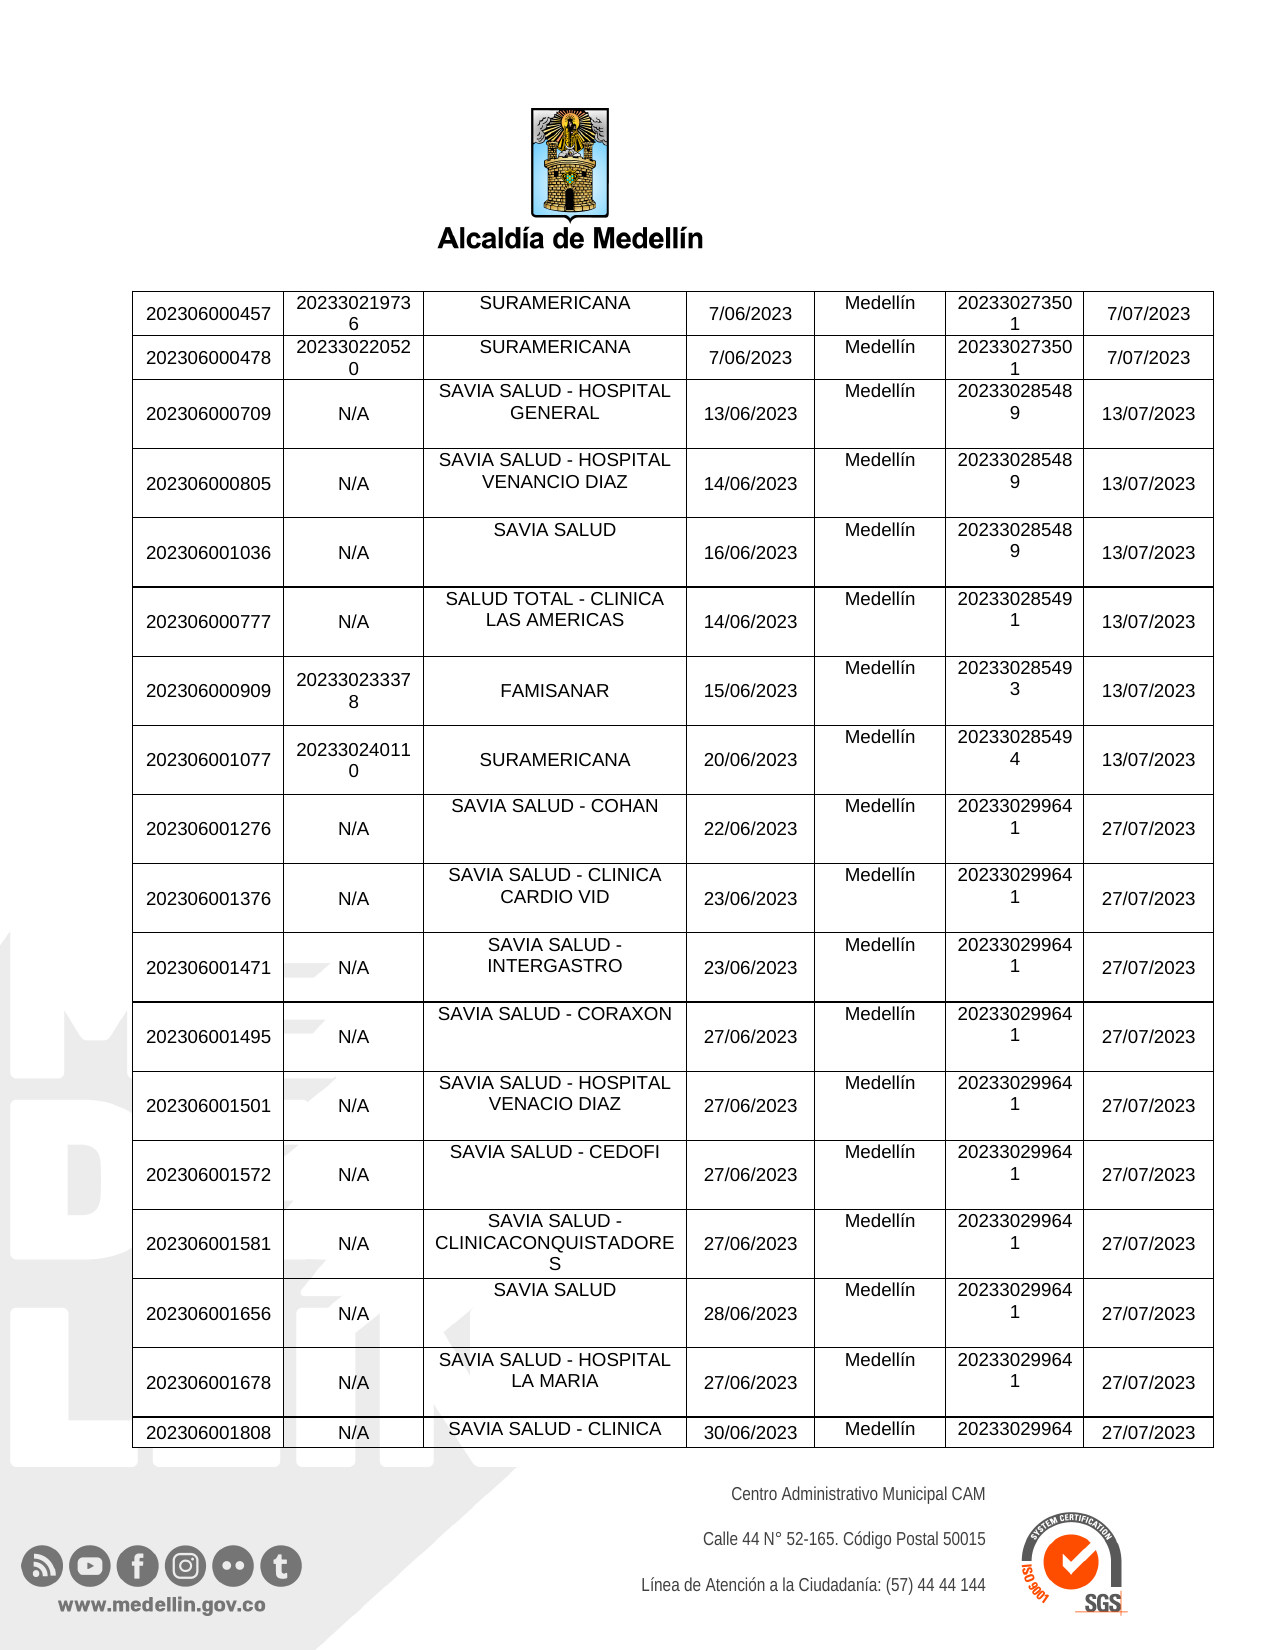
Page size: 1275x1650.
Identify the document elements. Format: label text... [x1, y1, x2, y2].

table_cell Medellín [815, 1210, 945, 1278]
table_cell 27/07/2023 [1084, 1418, 1213, 1447]
table_cell 27/07/2023 [1084, 795, 1213, 863]
table_cell 7/07/2023 [1084, 292, 1213, 335]
table_cell N/A [284, 1210, 423, 1278]
table_cell 202330299641 [946, 864, 1083, 932]
table_cell 202330299641 [946, 1348, 1083, 1416]
table_cell 202330299641 [946, 933, 1083, 1001]
table_cell 13/07/2023 [1084, 518, 1213, 586]
table_cell 202330299641 [946, 1210, 1083, 1278]
table_cell N/A [284, 1072, 423, 1140]
table_cell 202330285493 [946, 657, 1083, 725]
table_cell N/A [284, 518, 423, 586]
table_cell 13/06/2023 [687, 380, 814, 448]
table_cell Medellín [815, 726, 945, 794]
table_cell Medellín [815, 1072, 945, 1140]
table_cell 202306000909 [133, 657, 283, 725]
table_cell Medellín [815, 1348, 945, 1416]
table_cell SAVIA SALUD - HOSPITAL GENERAL [424, 380, 686, 448]
table_cell N/A [284, 864, 423, 932]
table_cell 27/07/2023 [1084, 1072, 1213, 1140]
table_cell 27/07/2023 [1084, 1210, 1213, 1278]
table_cell Medellín [815, 336, 945, 379]
table_cell N/A [284, 449, 423, 517]
table_cell 202330285491 [946, 588, 1083, 656]
table_cell 202306000777 [133, 588, 283, 656]
table_cell 202306001036 [133, 518, 283, 586]
table_cell FAMISANAR [424, 657, 686, 725]
table_cell Medellín [815, 380, 945, 448]
table_cell N/A [284, 380, 423, 448]
table_cell Medellín [815, 292, 945, 335]
table_cell 202330299641 [946, 1072, 1083, 1140]
table_cell 202306000709 [133, 380, 283, 448]
table_cell 202306000478 [133, 336, 283, 379]
table_cell Medellín [815, 1418, 945, 1447]
table_cell Medellín [815, 588, 945, 656]
table_cell 202330299641 [946, 795, 1083, 863]
table_cell 30/06/2023 [687, 1418, 814, 1447]
table_cell Medellín [815, 657, 945, 725]
table_cell 7/06/2023 [687, 292, 814, 335]
table_cell 202306001495 [133, 1003, 283, 1071]
table_cell 202330285489 [946, 449, 1083, 517]
table_cell N/A [284, 1279, 423, 1347]
table_cell 23/06/2023 [687, 933, 814, 1001]
table_cell 202306001501 [133, 1072, 283, 1140]
table_cell N/A [284, 1141, 423, 1209]
table_cell N/A [284, 1418, 423, 1447]
table_cell SAVIA SALUD - CLINICACONQUISTADORES [424, 1210, 686, 1278]
table_cell 202306001376 [133, 864, 283, 932]
table_cell 202330299641 [946, 1418, 1083, 1447]
table_cell N/A [284, 933, 423, 1001]
table_cell SAVIA SALUD [424, 1279, 686, 1347]
table_cell 202306001572 [133, 1141, 283, 1209]
table_cell 20/06/2023 [687, 726, 814, 794]
table_cell SALUD TOTAL - CLINICA LAS AMERICAS [424, 588, 686, 656]
table_cell 27/07/2023 [1084, 1003, 1213, 1071]
table_cell Medellín [815, 1141, 945, 1209]
table_cell 13/07/2023 [1084, 657, 1213, 725]
table_cell 15/06/2023 [687, 657, 814, 725]
table_cell SURAMERICANA [424, 726, 686, 794]
table_cell 27/07/2023 [1084, 1348, 1213, 1416]
picture [0, 0, 1217, 1650]
table_cell 202306000805 [133, 449, 283, 517]
table_cell 27/06/2023 [687, 1003, 814, 1071]
table_cell 14/06/2023 [687, 449, 814, 517]
table_cell 202306001276 [133, 795, 283, 863]
table_cell 13/07/2023 [1084, 588, 1213, 656]
table_cell Medellín [815, 1003, 945, 1071]
table_cell 27/07/2023 [1084, 864, 1213, 932]
table_cell N/A [284, 1348, 423, 1416]
table_cell SURAMERICANA [424, 336, 686, 379]
table_cell 202306001678 [133, 1348, 283, 1416]
table_cell 28/06/2023 [687, 1279, 814, 1347]
table_cell 202330285494 [946, 726, 1083, 794]
table_cell 27/07/2023 [1084, 933, 1213, 1001]
table_cell N/A [284, 1003, 423, 1071]
table_cell SAVIA SALUD - HOSPITAL VENANCIO DIAZ [424, 449, 686, 517]
table_cell 202330233378 [284, 657, 423, 725]
table_cell SURAMERICANA [424, 292, 686, 335]
table_cell 27/07/2023 [1084, 1279, 1213, 1347]
table_cell Medellín [815, 933, 945, 1001]
table_cell Medellín [815, 518, 945, 586]
table_cell 22/06/2023 [687, 795, 814, 863]
table_cell 202306001581 [133, 1210, 283, 1278]
table_cell N/A [284, 795, 423, 863]
table_cell 202330220520 [284, 336, 423, 379]
table_cell 202330299641 [946, 1279, 1083, 1347]
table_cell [424, 1418, 686, 1447]
table_cell N/A [284, 588, 423, 656]
table_cell 202306001808 [133, 1418, 283, 1447]
table_cell 202330285489 [946, 380, 1083, 448]
table_cell 27/06/2023 [687, 1141, 814, 1209]
table_cell 202306000457 [133, 292, 283, 335]
table_cell SAVIA SALUD - CEDOFI [424, 1141, 686, 1209]
table_cell 202330273501 [946, 336, 1083, 379]
table_cell 202330299641 [946, 1141, 1083, 1209]
table_cell SAVIA SALUD - HOSPITAL LA MARIA [424, 1348, 686, 1416]
table_cell 14/06/2023 [687, 588, 814, 656]
table_cell 7/06/2023 [687, 336, 814, 379]
table_cell 202330285489 [946, 518, 1083, 586]
table_cell 202330240110 [284, 726, 423, 794]
table_cell 27/06/2023 [687, 1210, 814, 1278]
table_cell 27/06/2023 [687, 1348, 814, 1416]
table_cell 16/06/2023 [687, 518, 814, 586]
table_cell SAVIA SALUD - CLINICA CARDIO VID [424, 864, 686, 932]
table_cell SAVIA SALUD - CORAXON [424, 1003, 686, 1071]
table_cell Medellín [815, 449, 945, 517]
table_cell Medellín [815, 864, 945, 932]
table_cell 7/07/2023 [1084, 336, 1213, 379]
table_cell SAVIA SALUD - HOSPITAL VENACIO DIAZ [424, 1072, 686, 1140]
table_cell Medellín [815, 795, 945, 863]
table_cell SAVIA SALUD [424, 518, 686, 586]
table_cell SAVIA SALUD - INTERGASTRO [424, 933, 686, 1001]
table_cell 202330299641 [946, 1003, 1083, 1071]
table_cell SAVIA SALUD - COHAN [424, 795, 686, 863]
table_cell 27/07/2023 [1084, 1141, 1213, 1209]
table_cell Medellín [815, 1279, 945, 1347]
table_cell 13/07/2023 [1084, 726, 1213, 794]
table_cell 202330273501 [946, 292, 1083, 335]
table_cell 27/06/2023 [687, 1072, 814, 1140]
table_cell 202330219736 [284, 292, 423, 335]
table_cell 13/07/2023 [1084, 449, 1213, 517]
table_cell 23/06/2023 [687, 864, 814, 932]
table_cell 13/07/2023 [1084, 380, 1213, 448]
table_cell 202306001471 [133, 933, 283, 1001]
table_cell 202306001077 [133, 726, 283, 794]
table_cell 202306001656 [133, 1279, 283, 1347]
